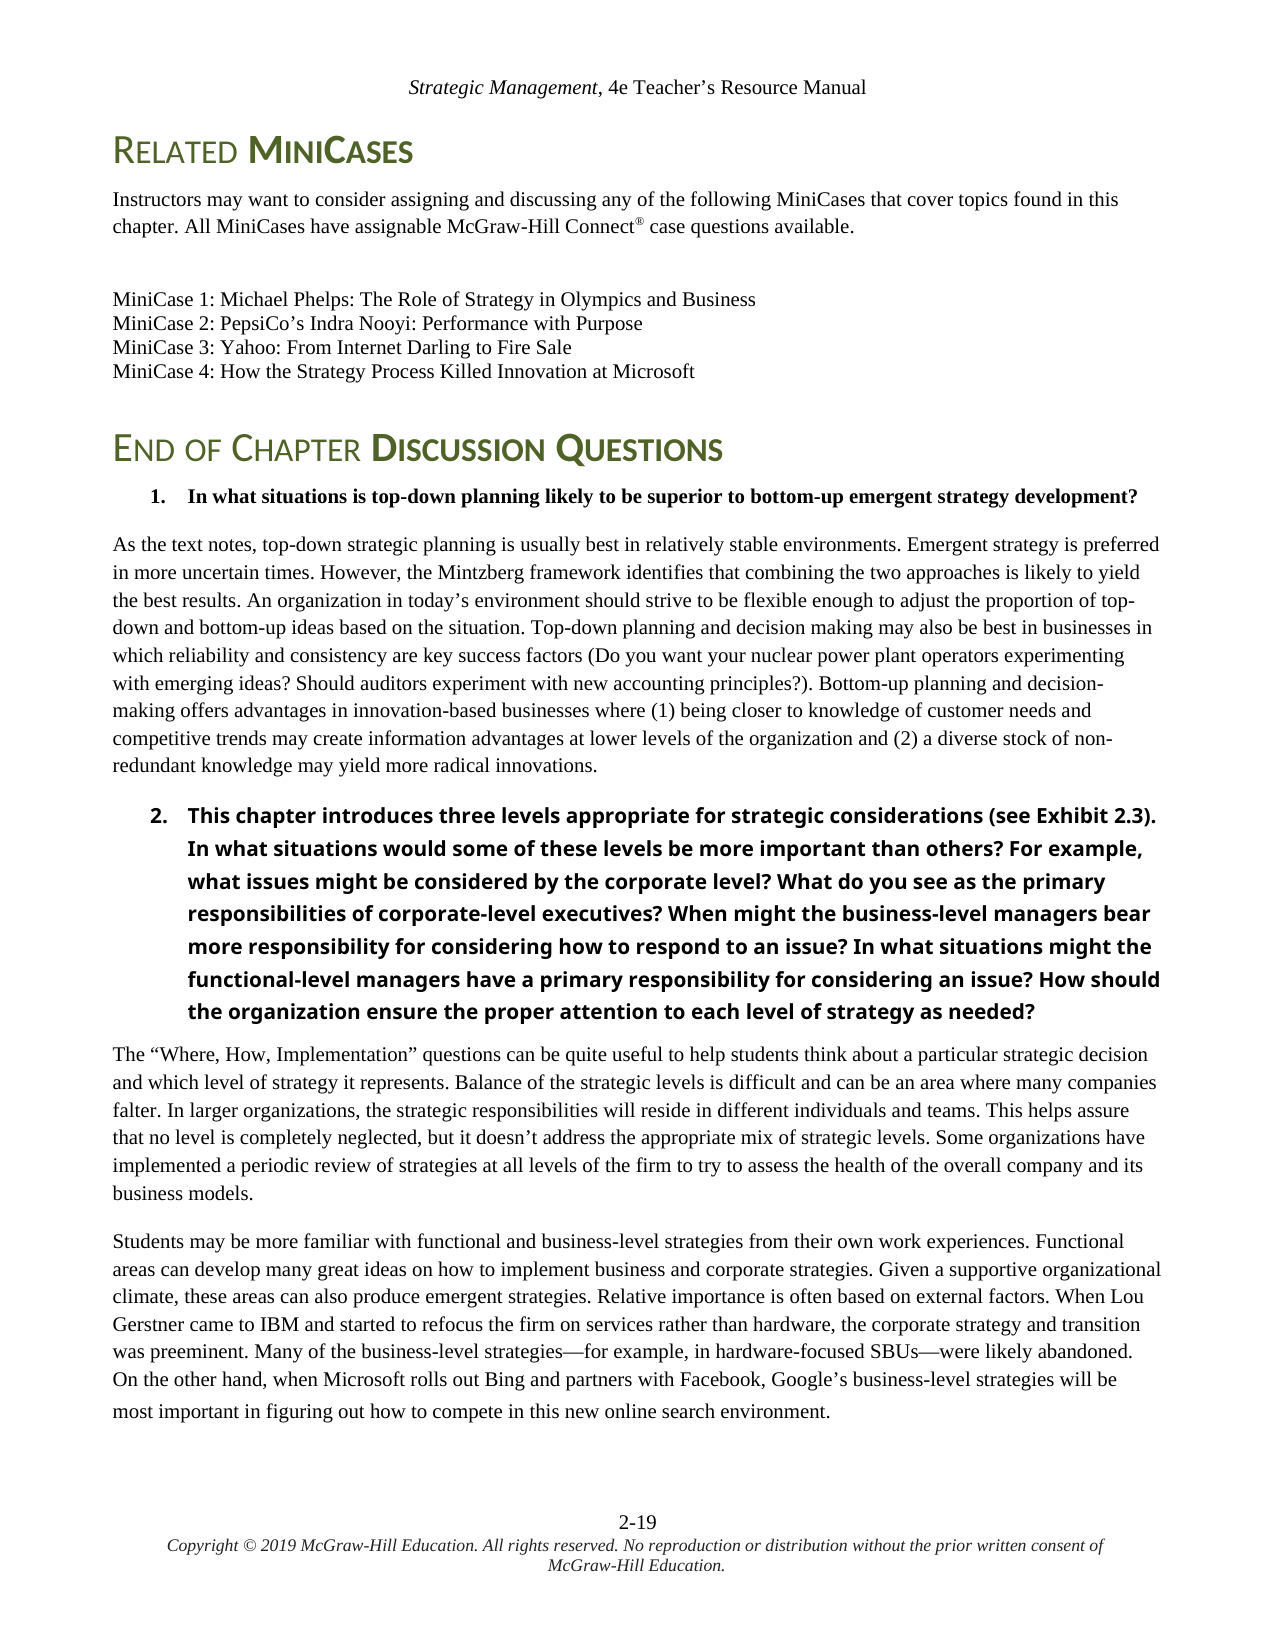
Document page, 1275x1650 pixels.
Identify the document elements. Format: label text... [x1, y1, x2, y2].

text The “Where, How, Implementation” questions can be quite useful to help students think about a particular strategic decision and which level of strategy it represents. Balance of the strategic levels is difficult and can be an area where many companies falter. In larger organizations, the strategic responsibilities will reside in different individuals and teams. This helps assure that no level is completely neglected, but it doesn’t address the appropriate mix of strategic levels. Some organizations have implemented a periodic review of strategies at all levels of the firm to try to assess the health of the overall company and its business models. [112, 1042, 1162, 1204]
text As the text notes, top-down strategic planning is usually best in relatively stable environments. Emergent strategy is preferred in more uncertain times. However, the Mintzberg framework identifies that combining the two approaches is likely to yield the best results. An organization in today’s environment should strive to be flexible enough to adjust the proportion of top-down and bottom-up ideas based on the situation. Top-down planning and decision making may also be best in businesses in which reliability and consistency are key success factors (Do you want your nuclear power plant operators experimenting with emerging ideas? Should auditors experiment with new accounting principles?). Bottom-up planning and decision-making offers advantages in innovation-based businesses where (1) being closer to knowledge of customer needs and competitive trends may create information advantages at lower levels of the organization and (2) a diverse stock of non-redundant knowledge may yield more radical innovations. [112, 532, 1162, 777]
text Related MiniCases [112, 123, 1162, 174]
text Students may be more familiar with functional and business-level strategies from their own work experiences. Functional areas can develop many great ideas on how to implement business and corporate strategies. Given a supportive organizational climate, these areas can also produce emergent strategies. Relative importance is often based on external factors. When Lou Gerstner came to IBM and started to refocus the firm on services rather than hardware, the corporate strategy and transition was preeminent. Many of the business-level strategies—for example, in hardware-focused SBUs—were likely abandoned. On the other hand, when Microsoft rolls out Bing and partners with Facebook, Google’s business-level strategies will be most important in figuring out how to compete in this new online search environment. [112, 1229, 1162, 1424]
text MiniCase 1: Michael Phelps: The Role of Strategy in Olympics and Business [112, 287, 1162, 311]
text MiniCase 3: Yahoo: From Internet Darling to Fire Sale [112, 335, 1162, 359]
list In what situations is top-down planning likely to be superior to bottom-up emergent strategy development? [150, 484, 1162, 508]
text End of Chapter Discussion Questions [112, 421, 1162, 471]
text MiniCase 4: How the Strategy Process Killed Innovation at Microsoft [112, 359, 1162, 383]
list This chapter introduces three levels appropriate for strategic considerations (see Exhibit 2.3). In what situations would some of these levels be more important than others? For example, what issues might be considered by the corporate level? What do you see as the primary responsibilities of corporate-level executives? When might the business-level managers bear more responsibility for considering how to respond to an issue? In what situations might the functional-level managers have a primary responsibility for considering an issue? How should the organization ensure the proper attention to each level of strategy as needed? [150, 802, 1162, 1026]
text MiniCase 2: PepsiCo’s Indra Nooyi: Performance with Purpose [112, 311, 1162, 335]
text Instructors may want to consider assigning and discussing any of the following MiniCases that cover topics found in this chapter. All MiniCases have assignable McGraw-Hill Connect® case questions available. [112, 187, 1162, 238]
